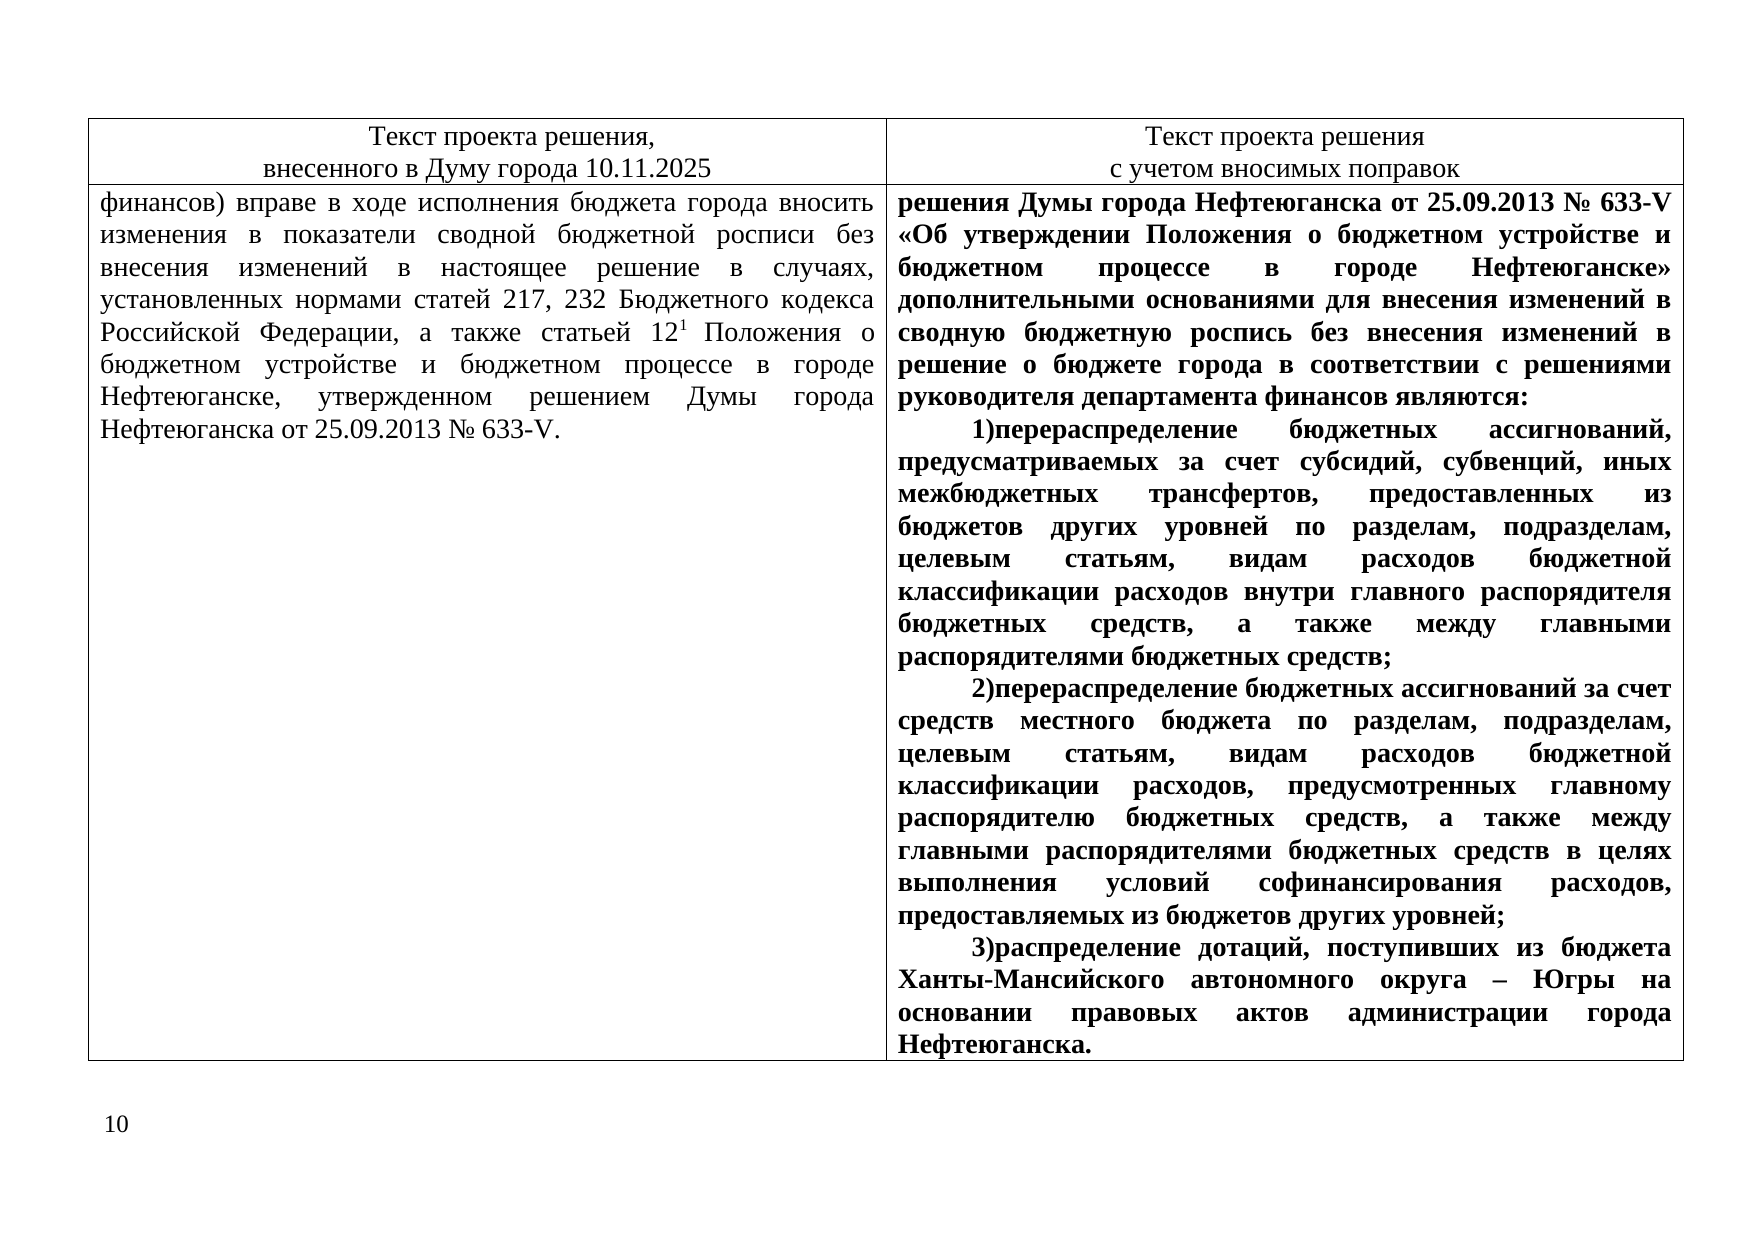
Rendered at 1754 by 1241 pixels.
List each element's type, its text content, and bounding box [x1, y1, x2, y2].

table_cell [89, 185, 886, 1060]
table_header Текст проекта решения с учетом вносимых поправок [887, 119, 1683, 184]
table_header Текст проекта решения, внесенного в Думу города 10.11.2025 [89, 119, 886, 184]
